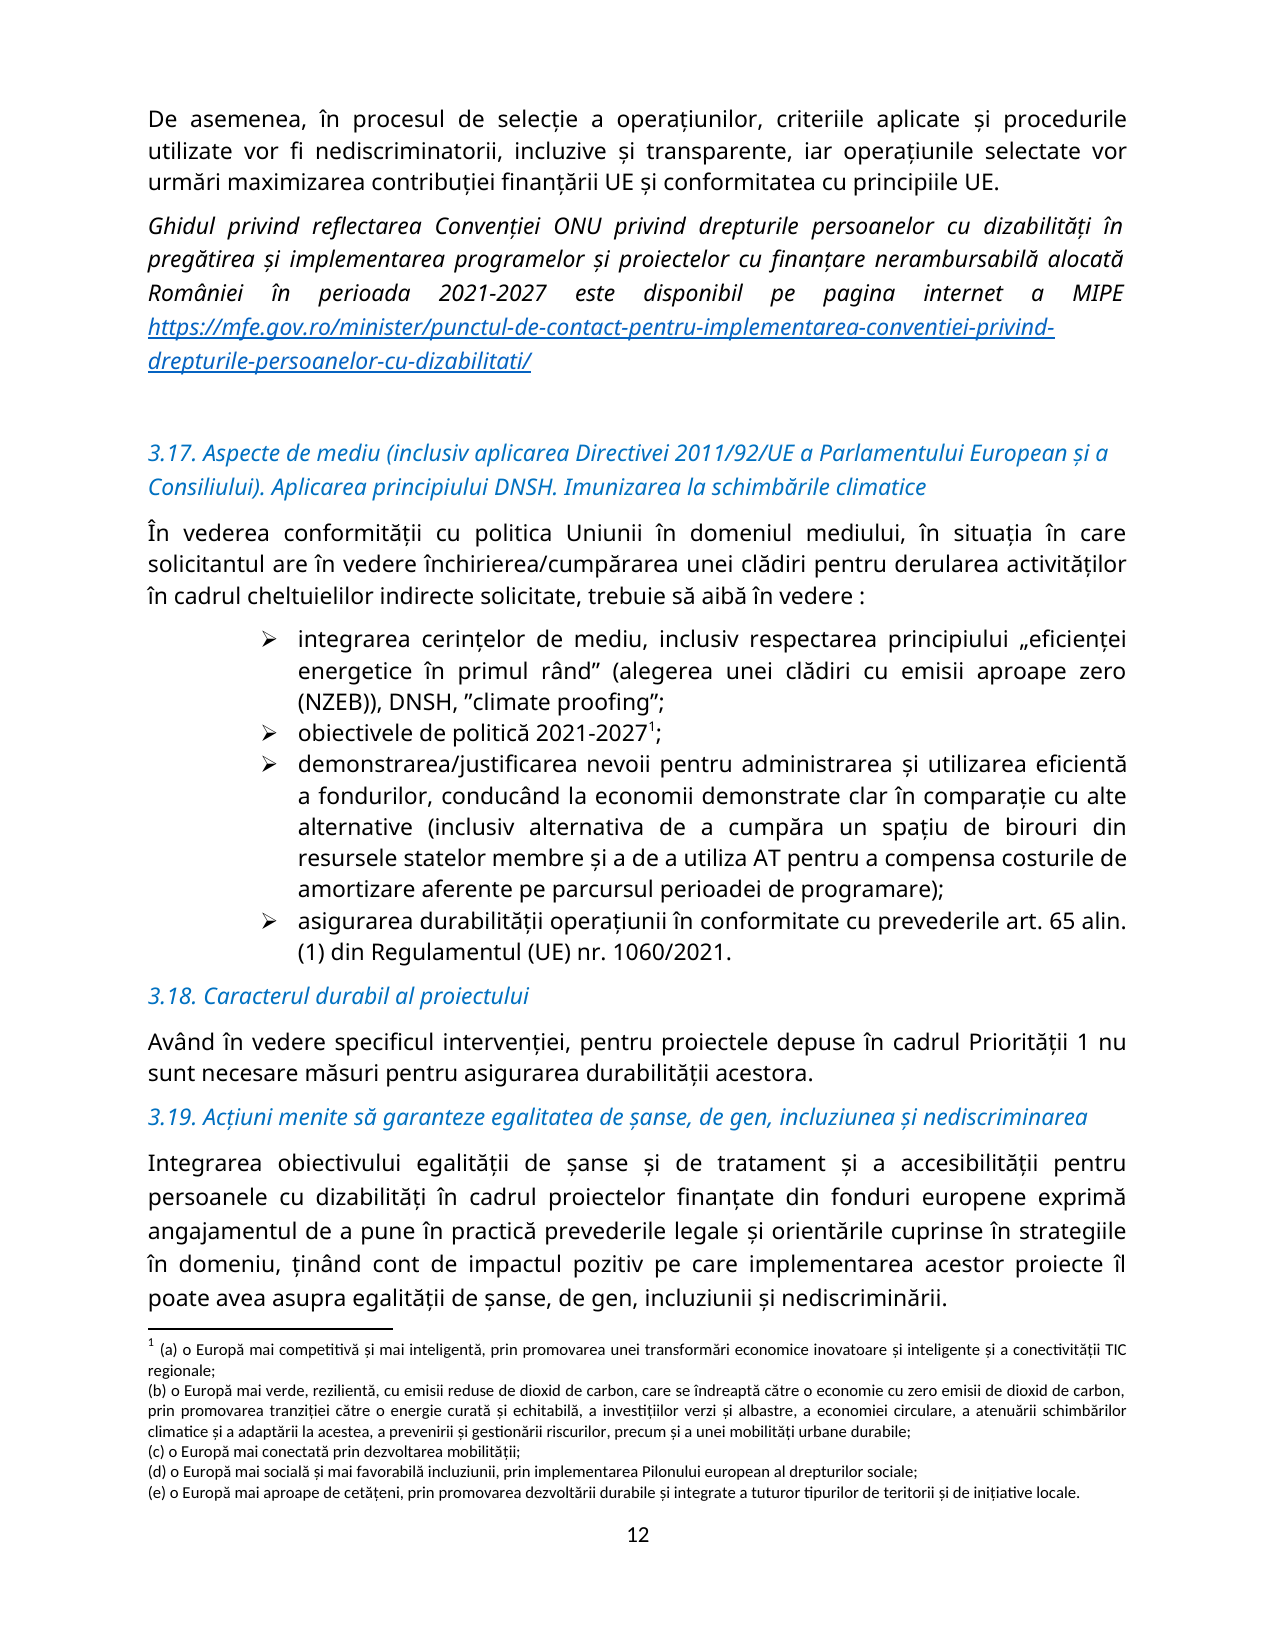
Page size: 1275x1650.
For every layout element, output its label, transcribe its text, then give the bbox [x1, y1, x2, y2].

list demonstrarea/justificarea nevoii pentru administrarea și utilizarea eficientă a fondurilor, conducând la economii demonstrate clar în comparație cu alte alternative (inclusiv alternativa de a cumpăra un spațiu de birouri din resursele statelor membre și a de a utiliza AT pentru a compensa costurile de amortizare aferente pe parcursul perioadei de programare); [260, 748, 1127, 905]
text 3.19. Acțiuni menite să garanteze egalitatea de șanse, de gen, incluziunea și nediscriminarea [148, 1101, 1127, 1132]
text Având în vedere specificul intervenției, pentru proiectele depuse în cadrul Priorității 1 nu sunt necesare măsuri pentru asigurarea durabilității acestora. [148, 1026, 1127, 1088]
text Integrarea obiectivului egalității de șanse și de tratament și a accesibilității pentru persoanele cu dizabilități în cadrul proiectelor finanțate din fonduri europene exprimă angajamentul de a pune în practică prevederile legale și orientările cuprinse în strategiile în domeniu, ținând cont de impactul pozitiv pe care implementarea acestor proiecte îl poate avea asupra egalității de șanse, de gen, incluziunii și nediscriminării. [148, 1147, 1127, 1313]
list integrarea cerințelor de mediu, inclusiv respectarea principiului „eficienței energetice în primul rând” (alegerea unei clădiri cu emisii aproape zero (NZEB)), DNSH, ”climate proofing”; [260, 623, 1127, 717]
list asigurarea durabilității operațiunii în conformitate cu prevederile art. 65 alin. (1) din Regulamentul (UE) nr. 1060/2021. [260, 905, 1127, 967]
text 3.18. Caracterul durabil al proiectului [148, 980, 1127, 1011]
text 3.17. Aspecte de mediu (inclusiv aplicarea Directivei 2011/92/UE a Parlamentului European și a Consiliului). Aplicarea principiului DNSH. Imunizarea la schimbările climatice [148, 437, 1127, 502]
text De asemenea, în procesul de selecție a operațiunilor, criteriile aplicate și procedurile utilizate vor fi nediscriminatorii, incluzive și transparente, iar operațiunile selectate vor urmări maximizarea contribuției finanțării UE și conformitatea cu principiile UE. [148, 103, 1127, 197]
text Ghidul privind reflectarea Convenției ONU privind drepturile persoanelor cu dizabilități în pregătirea și implementarea programelor și proiectelor cu finanțare nerambursabilă alocată României în perioada 2021-2027 este disponibil pe pagina internet a MIPE https://mfe.gov.ro/minister/punctul-de-contact-pentru-implementarea-conventiei-privind-drepturile-persoanelor-cu-dizabilitati/ [148, 210, 1127, 376]
list obiectivele de politică 2021-2027; [260, 717, 1127, 748]
text În vederea conformității cu politica Uniunii în domeniul mediului, în situația în care solicitantul are în vedere închirierea/cumpărarea unei clădiri pentru derularea activităților în cadrul cheltuielilor indirecte solicitate, trebuie să aibă în vedere : [148, 517, 1127, 611]
